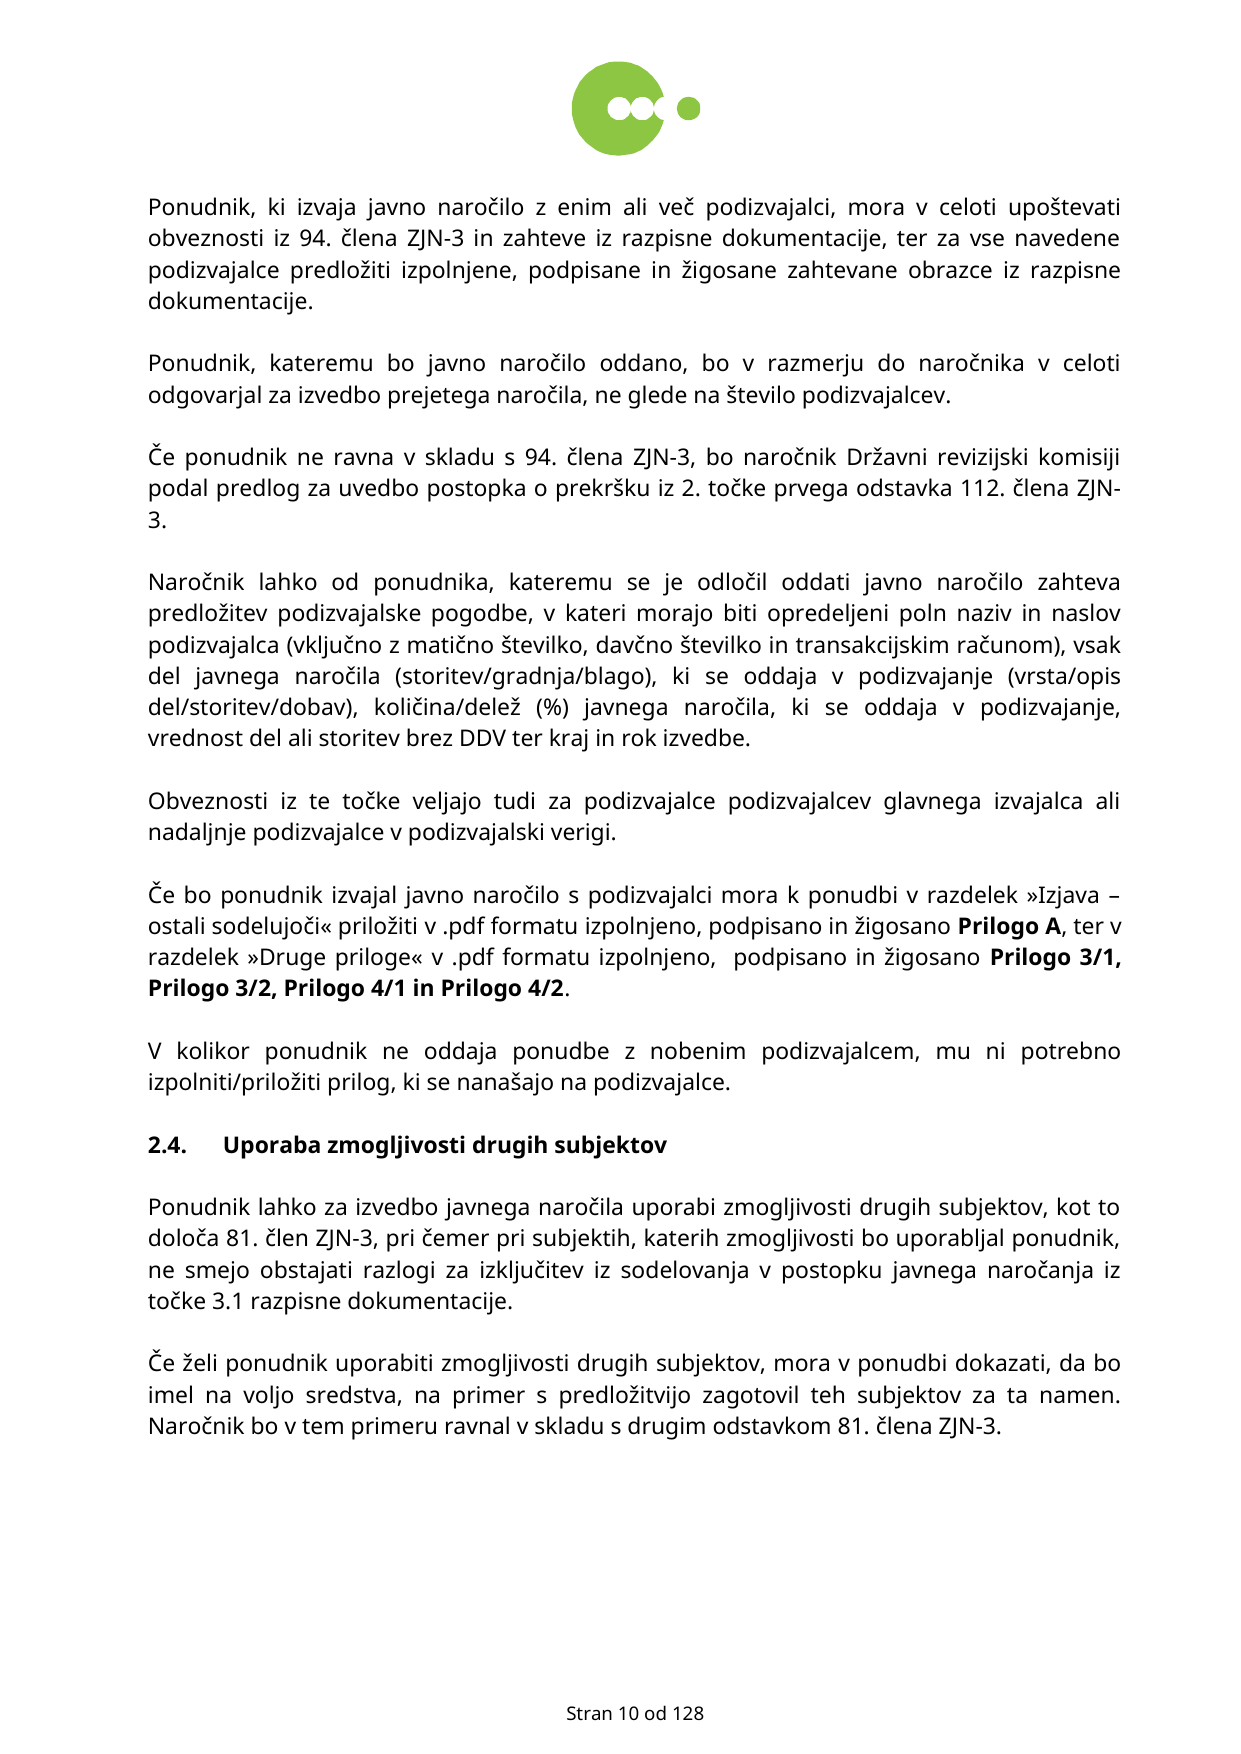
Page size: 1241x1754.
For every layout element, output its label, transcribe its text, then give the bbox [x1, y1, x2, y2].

text Ponudnik lahko za izvedbo javnega naročila uporabi zmogljivosti drugih subjektov, kot to določa 81. člen ZJN-3, pri čemer pri subjektih, katerih zmogljivosti bo uporabljal ponudnik, ne smejo obstajati razlogi za izključitev iz sodelovanja v postopku javnega naročanja iz točke 3.1 razpisne dokumentacije. [148, 1191, 1122, 1316]
text Naročnik lahko od ponudnika, kateremu se je odločil oddati javno naročilo zahteva predložitev podizvajalske pogodbe, v kateri morajo biti opredeljeni poln naziv in naslov podizvajalca (vključno z matično številko, davčno številko in transakcijskim računom), vsak del javnega naročila (storitev/gradnja/blago), ki se oddaja v podizvajanje (vrsta/opis del/storitev/dobav), količina/delež (%) javnega naročila, ki se oddaja v podizvajanje, vrednost del ali storitev brez DDV ter kraj in rok izvedbe. [148, 566, 1122, 754]
text Obveznosti iz te točke veljajo tudi za podizvajalce podizvajalcev glavnega izvajalca ali nadaljnje podizvajalce v podizvajalski verigi. [148, 785, 1122, 847]
list Uporaba zmogljivosti drugih subjektov [148, 1129, 1122, 1160]
text Če želi ponudnik uporabiti zmogljivosti drugih subjektov, mora v ponudbi dokazati, da bo imel na voljo sredstva, na primer s predložitvijo zagotovil teh subjektov za ta namen. Naročnik bo v tem primeru ravnal v skladu s drugim odstavkom 81. člena ZJN-3. [148, 1347, 1122, 1441]
text Ponudnik, kateremu bo javno naročilo oddano, bo v razmerju do naročnika v celoti odgovarjal za izvedbo prejetega naročila, ne glede na število podizvajalcev. [148, 347, 1122, 410]
text Če bo ponudnik izvajal javno naročilo s podizvajalci mora k ponudbi v razdelek »Izjava – ostali sodelujoči« priložiti v .pdf formatu izpolnjeno, podpisano in žigosano Prilogo A, ter v razdelek »Druge priloge« v .pdf formatu izpolnjeno, podpisano in žigosano Prilogo 3/1, Prilogo 3/2, Prilogo 4/1 in Prilogo 4/2. [148, 879, 1122, 1004]
text Če ponudnik ne ravna v skladu s 94. člena ZJN-3, bo naročnik Državni revizijski komisiji podal predlog za uvedbo postopka o prekršku iz 2. točke prvega odstavka 112. člena ZJN-3. [148, 441, 1122, 535]
text Ponudnik, ki izvaja javno naročilo z enim ali več podizvajalci, mora v celoti upoštevati obveznosti iz 94. člena ZJN-3 in zahteve iz razpisne dokumentacije, ter za vse navedene podizvajalce predložiti izpolnjene, podpisane in žigosane zahtevane obrazce iz razpisne dokumentacije. [148, 191, 1122, 316]
text V kolikor ponudnik ne oddaja ponudbe z nobenim podizvajalcem, mu ni potrebno izpolniti/priložiti prilog, ki se nanašajo na podizvajalce. [148, 1035, 1122, 1097]
